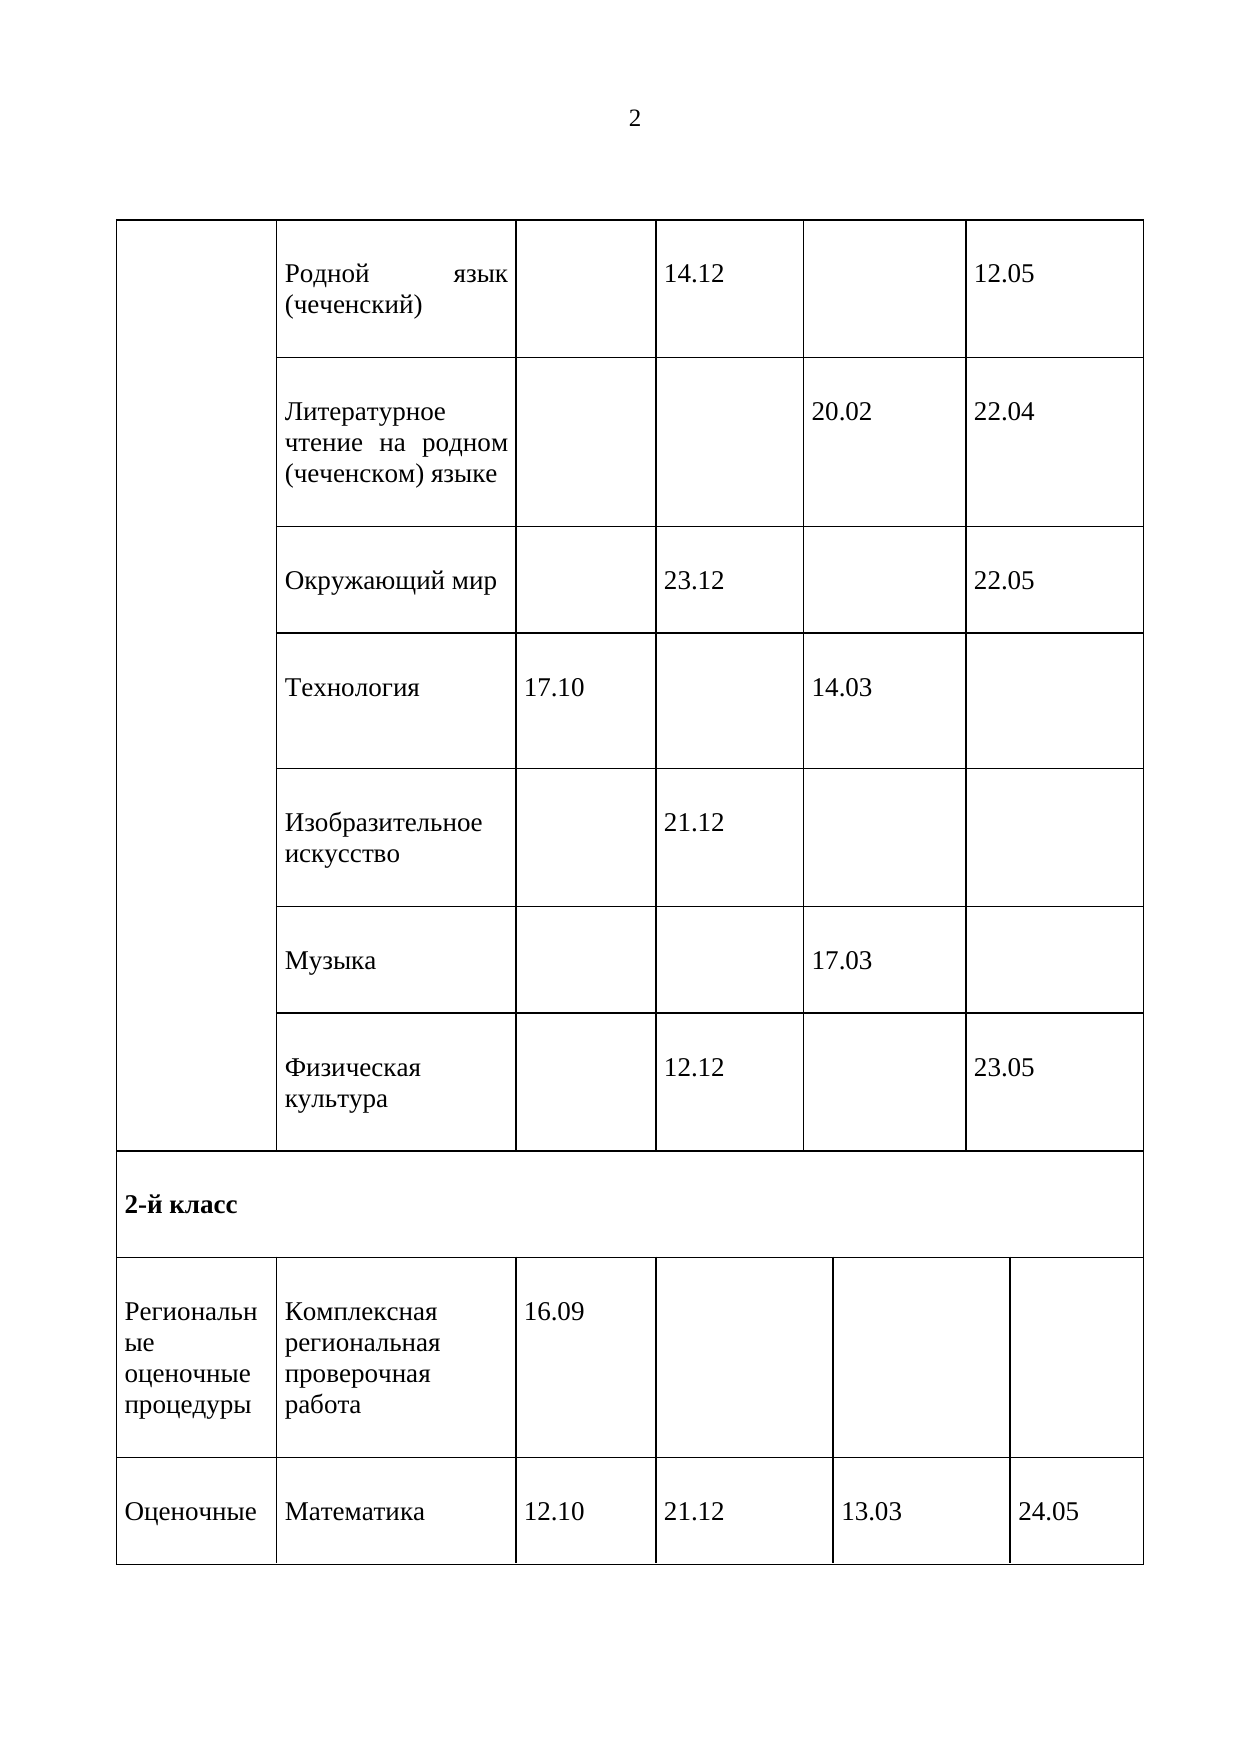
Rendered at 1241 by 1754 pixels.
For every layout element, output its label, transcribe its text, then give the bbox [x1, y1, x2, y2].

table_cell Литературное чтение на родном (чеченском) языке [277, 358, 515, 526]
table_cell Родной язык (чеченский) [277, 221, 515, 357]
table_cell 14.03 [804, 634, 965, 768]
table_cell [967, 634, 1143, 768]
table_cell [804, 527, 965, 632]
table_cell [1011, 1258, 1143, 1457]
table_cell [117, 1458, 276, 1563]
table_cell [517, 358, 655, 526]
table_cell [517, 221, 655, 357]
table_cell Региональные оценочные процедуры [117, 1258, 276, 1457]
table_cell [657, 1258, 832, 1457]
table_cell 22.05 [967, 527, 1143, 632]
table_cell 21.12 [657, 1458, 832, 1563]
table_cell 12.05 [967, 221, 1143, 357]
table_cell 22.04 [967, 358, 1143, 526]
table_cell [834, 1258, 1009, 1457]
table_cell 2-й класс [117, 1152, 1143, 1257]
table_cell 12.10 [517, 1458, 655, 1563]
table_cell [657, 634, 803, 768]
table_cell 12.12 [657, 1014, 803, 1150]
table_cell Окружающий мир [277, 527, 515, 632]
table_cell [657, 907, 803, 1012]
table_cell [967, 907, 1143, 1012]
table_cell [804, 221, 965, 357]
table_cell 24.05 [1011, 1458, 1143, 1563]
table_cell [804, 1014, 965, 1150]
table_cell 16.09 [517, 1258, 655, 1457]
table_cell Физическая культура [277, 1014, 515, 1150]
table_cell 20.02 [804, 358, 965, 526]
table_cell Математика [277, 1458, 515, 1563]
table_cell Комплексная региональная проверочная работа [277, 1258, 515, 1457]
table_cell [517, 527, 655, 632]
table_cell 13.03 [834, 1458, 1009, 1563]
table_cell Изобразительное искусство [277, 769, 515, 906]
table_cell [517, 769, 655, 906]
table_cell [804, 769, 965, 906]
table_cell Технология [277, 634, 515, 768]
table_cell [657, 358, 803, 526]
table_cell 17.03 [804, 907, 965, 1012]
table_cell 23.05 [967, 1014, 1143, 1150]
table_cell [967, 769, 1143, 906]
table_cell Музыка [277, 907, 515, 1012]
table_cell 23.12 [657, 527, 803, 632]
table_cell [517, 1014, 655, 1150]
table_cell 14.12 [657, 221, 803, 357]
table_cell [517, 907, 655, 1012]
table_cell 21.12 [657, 769, 803, 906]
table_cell 17.10 [517, 634, 655, 768]
